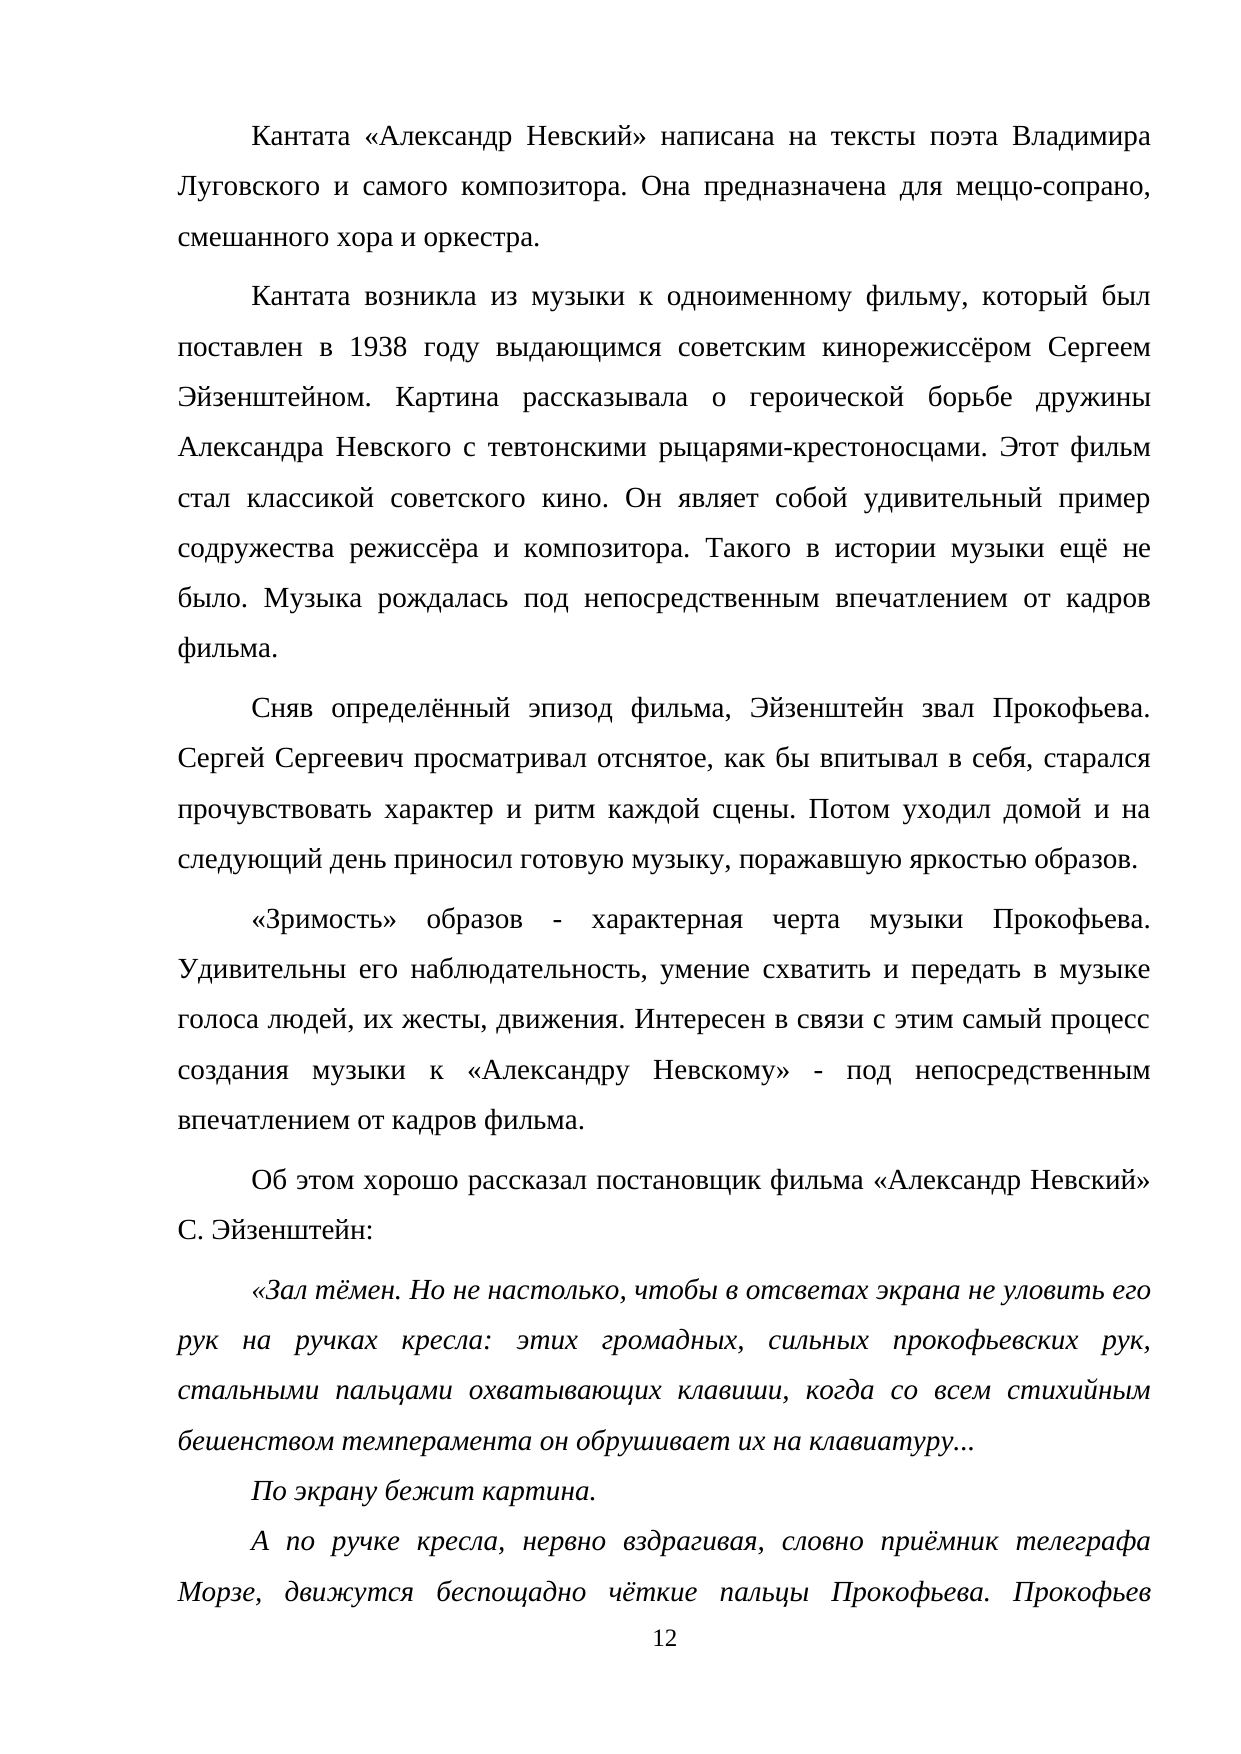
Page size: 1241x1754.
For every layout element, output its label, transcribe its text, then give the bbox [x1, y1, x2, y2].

text Кантата возникла из музыки к одноименному фильму, который был поставлен в 1938 году выдающимся советским кинорежиссёром Сергеем Эйзенштейном. Картина рассказывала о героической борьбе дружины Александра Невского с тевтонскими рыцарями-крестоносцами. Этот фильм стал классикой советского кино. Он являет собой удивительный пример содружества режиссёра и композитора. Такого в истории музыки ещё не было. Музыка рождалась под непосредственным впечатлением от кадров фильма. [177, 278, 1152, 664]
text Сняв определённый эпизод фильма, Эйзенштейн звал Прокофьева. Сергей Сергеевич просматривал отснятое, как бы впитывал в себя, старался прочувствовать характер и ритм каждой сцены. Потом уходил домой и на следующий день приносил готовую музыку, поражавшую яркостью образов. [177, 690, 1152, 875]
text Об этом хорошо рассказал постановщик фильма «Александр Невский» С. Эйзенштейн: [177, 1162, 1152, 1246]
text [177, 1523, 1152, 1607]
text Кантата «Александр Невский» написана на тексты поэта Владимира Луговского и самого композитора. Она предназначена для меццо-сопрано, смешанного хора и оркестра. [177, 118, 1152, 252]
text «Зримость» образов - характерная черта музыки Прокофьева. Удивительны его наблюдательность, умение схватить и передать в музыке голоса людей, их жесты, движения. Интересен в связи с этим самый процесс создания музыки к «Александру Невскому» - под непосредственным впечатлением от кадров фильма. [177, 901, 1152, 1136]
text «Зал тёмен. Но не настолько, чтобы в отсветах экрана не уловить его рук на ручках кресла: этих громадных, сильных прокофьевских рук, стальными пальцами охватывающих клавиши, когда со всем стихийным бешенством темперамента он обрушивает их на клавиатуру... [177, 1272, 1152, 1456]
text По экрану бежит картина. [177, 1473, 1152, 1507]
